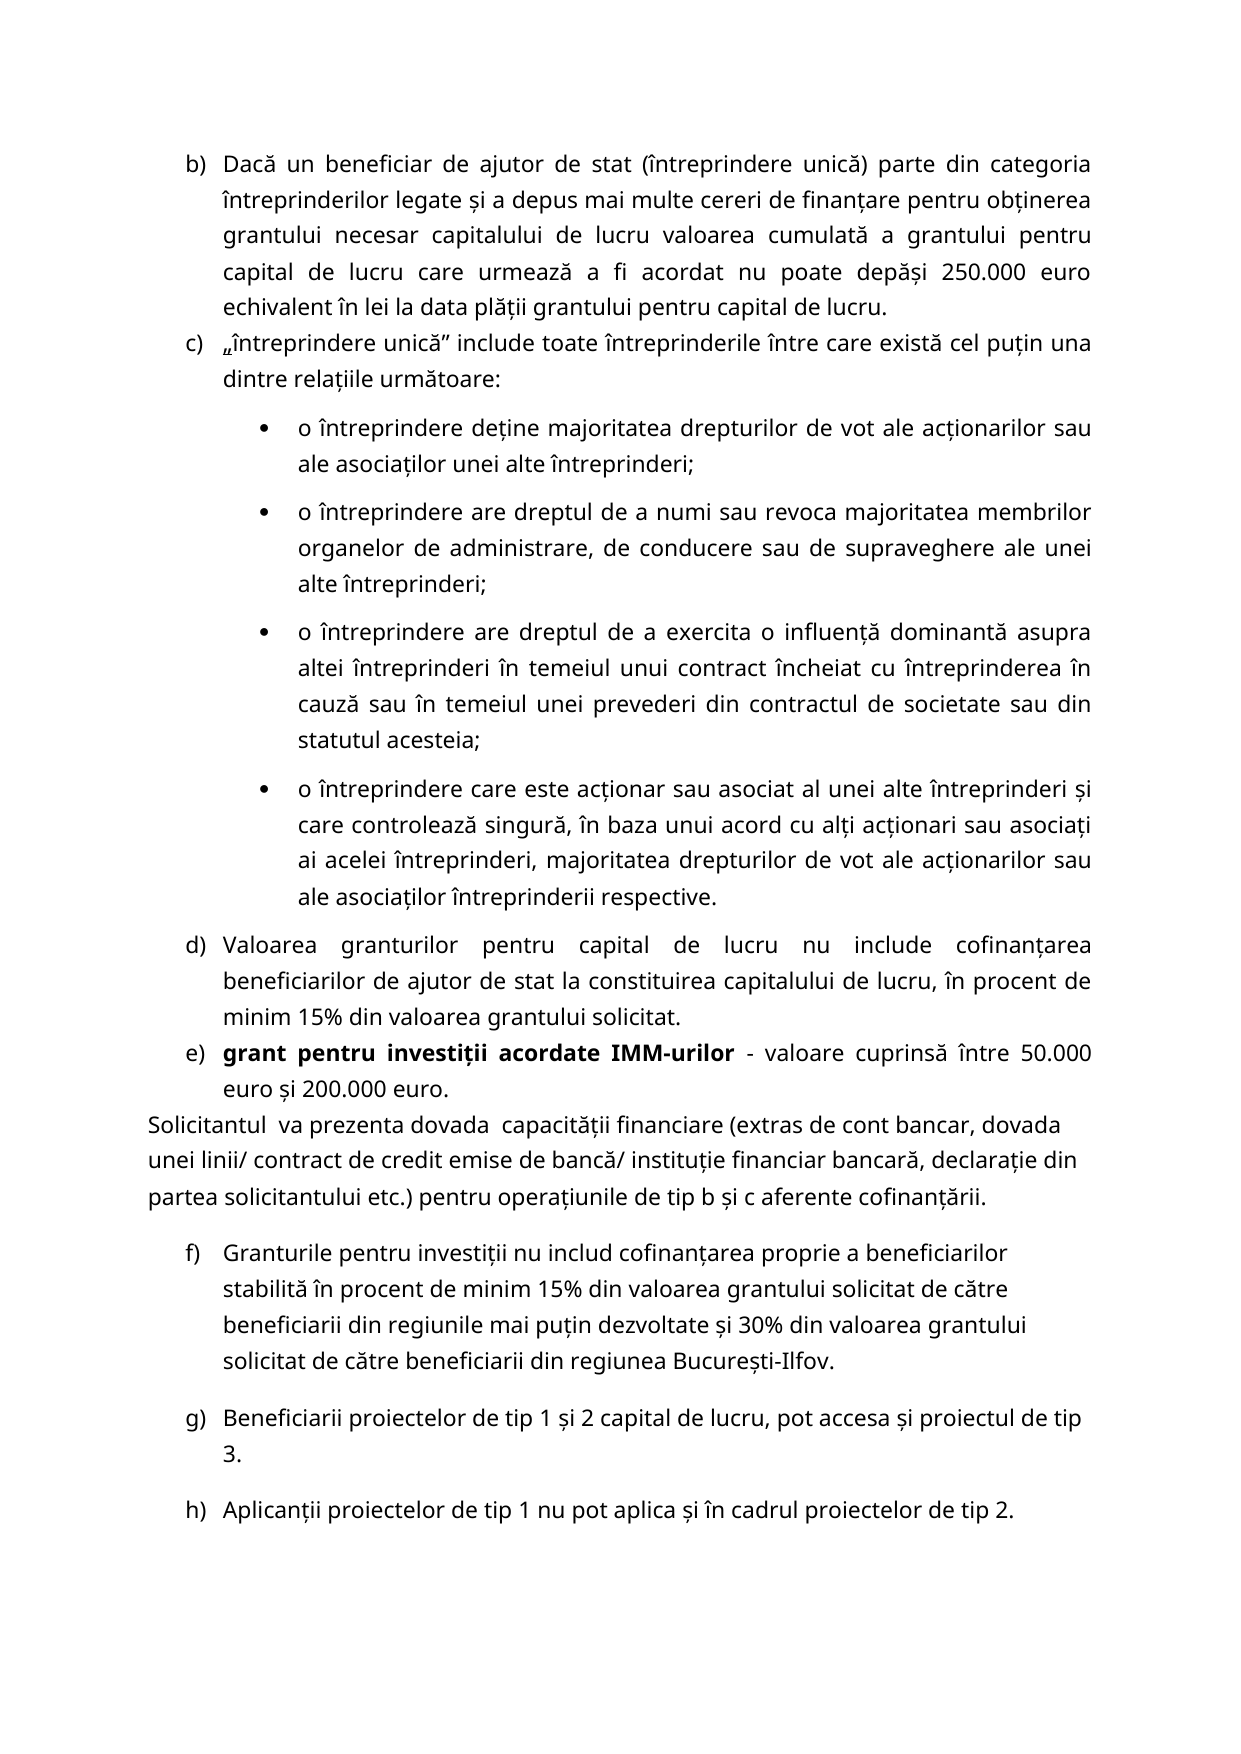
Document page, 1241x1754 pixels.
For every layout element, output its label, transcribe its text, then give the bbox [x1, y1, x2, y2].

list grant pentru investiții acordate IMM-urilor - valoare cuprinsă între 50.000 euro și 200.000 euro. [185, 1037, 1093, 1104]
list Valoarea granturilor pentru capital de lucru nu include cofinanțarea beneficiarilor de ajutor de stat la constituirea capitalului de lucru, în procent de minim 15% din valoarea grantului solicitat. [185, 929, 1093, 1032]
text Solicitantul va prezenta dovada capacității financiare (extras de cont bancar, dovada unei linii/ contract de credit emise de bancă/ instituție financiar bancară, declarație din partea solicitantului etc.) pentru operațiunile de tip b și c aferente cofinanțării. [148, 1108, 1093, 1212]
list o întreprindere are dreptul de a exercita o influență dominantă asupra altei întreprinderi în temeiul unui contract încheiat cu întreprinderea în cauză sau în temeiul unei prevederi din contractul de societate sau din statutul acesteia; [260, 616, 1093, 755]
list „întreprindere unică” include toate întreprinderile între care există cel puțin una dintre relațiile următoare: [185, 327, 1093, 394]
list Beneficiarii proiectelor de tip 1 și 2 capital de lucru, pot accesa și proiectul de tip 3. [185, 1402, 1093, 1469]
list o întreprindere deține majoritatea drepturilor de vot ale acționarilor sau ale asociaților unei alte întreprinderi; [260, 412, 1093, 479]
list o întreprindere care este acționar sau asociat al unei alte întreprinderi și care controlează singură, în baza unui acord cu alți acționari sau asociați ai acelei întreprinderi, majoritatea drepturilor de vot ale acționarilor sau ale asociaților întreprinderii respective. [260, 773, 1093, 912]
list o întreprindere are dreptul de a numi sau revoca majoritatea membrilor organelor de administrare, de conducere sau de supraveghere ale unei alte întreprinderi; [260, 496, 1093, 599]
list Dacă un beneficiar de ajutor de stat (întreprindere unică) parte din categoria întreprinderilor legate și a depus mai multe cereri de finanțare pentru obținerea grantului necesar capitalului de lucru valoarea cumulată a grantului pentru capital de lucru care urmează a fi acordat nu poate depăși 250.000 euro echivalent în lei la data plății grantului pentru capital de lucru. [185, 148, 1093, 323]
list Granturile pentru investiții nu includ cofinanțarea proprie a beneficiarilor stabilită în procent de minim 15% din valoarea grantului solicitat de către beneficiarii din regiunile mai puțin dezvoltate și 30% din valoarea grantului solicitat de către beneficiarii din regiunea București-Ilfov. [185, 1237, 1093, 1376]
list Aplicanții proiectelor de tip 1 nu pot aplica și în cadrul proiectelor de tip 2. [185, 1494, 1093, 1526]
